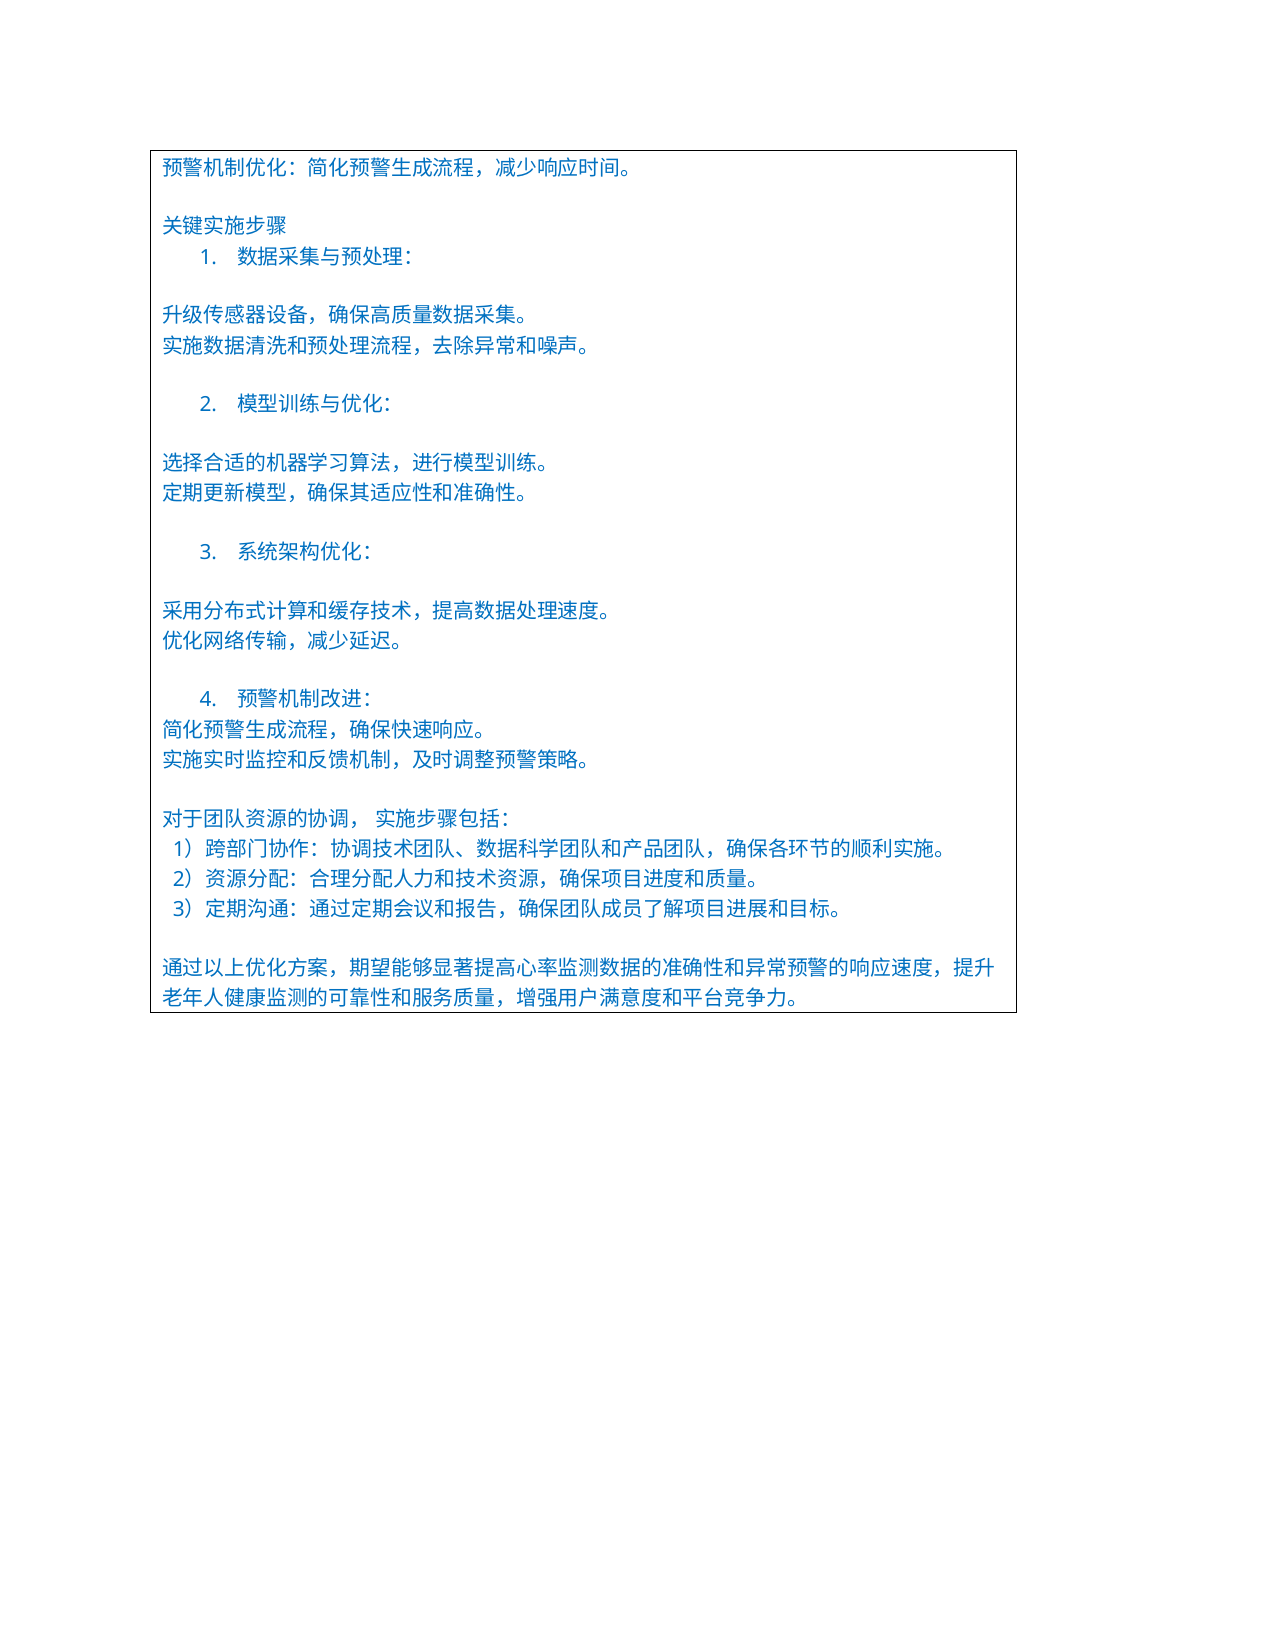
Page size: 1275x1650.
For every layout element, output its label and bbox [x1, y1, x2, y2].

table_header [151, 151, 1016, 1012]
